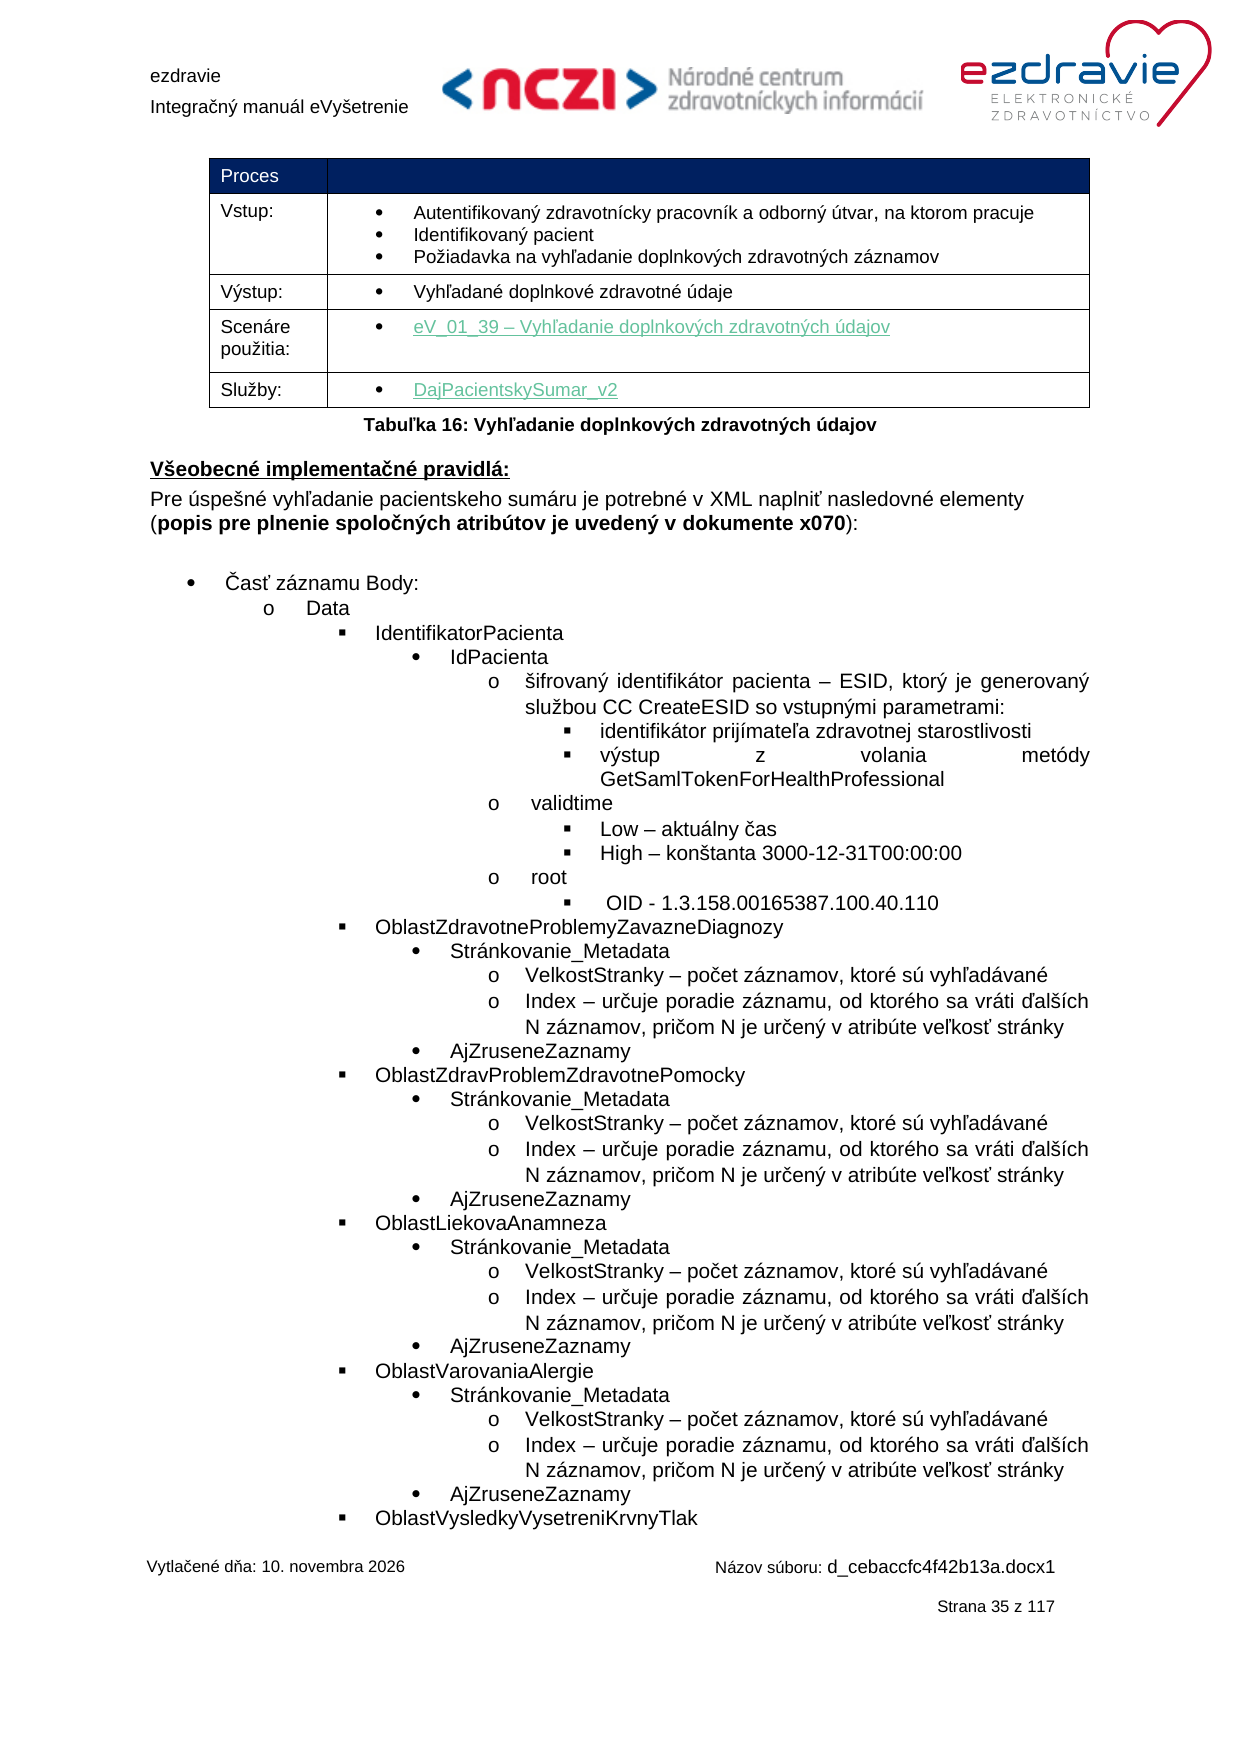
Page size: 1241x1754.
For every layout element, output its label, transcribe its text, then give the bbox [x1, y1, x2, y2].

list IdentifikatorPacienta [337, 621, 1090, 645]
text Tabuľka 16: Vyhľadanie doplnkových zdravotných údajov [150, 414, 1090, 436]
list OblastLiekovaAnamneza [337, 1211, 1090, 1235]
list OblastZdravotneProblemyZavazneDiagnozy [337, 915, 1090, 939]
list Časť záznamu Body: [187, 571, 1090, 595]
list root [487, 865, 1090, 891]
list VelkostStranky – počet záznamov, ktoré sú vyhľadávané [487, 1259, 1090, 1284]
list Stránkovanie_Metadata [412, 1382, 1090, 1407]
list Index – určuje poradie záznamu, od ktorého sa vráti ďalších N záznamov, pričom N je určený v atribúte veľkosť stránky [487, 1137, 1090, 1187]
list OID - 1.3.158.00165387.100.40.110 [562, 891, 1090, 915]
list Index – určuje poradie záznamu, od ktorého sa vráti ďalších N záznamov, pričom N je určený v atribúte veľkosť stránky [487, 989, 1090, 1039]
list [487, 1432, 1090, 1482]
list High – konštanta 3000-12-31T00:00:00 [562, 841, 1090, 865]
list Stránkovanie_Metadata [412, 1087, 1090, 1111]
list VelkostStranky – počet záznamov, ktoré sú vyhľadávané [487, 963, 1090, 989]
table_header [328, 159, 1089, 193]
list Data [262, 595, 1090, 621]
table_cell eV_01_39 – Vyhľadanie doplnkových zdravotných údajov [328, 310, 1089, 372]
list VelkostStranky – počet záznamov, ktoré sú vyhľadávané [487, 1407, 1090, 1432]
table_cell Scenáre použitia: [210, 310, 327, 372]
list AjZruseneZaznamy [412, 1187, 1090, 1211]
text Všeobecné implementačné pravidlá: [150, 457, 1090, 481]
list OblastZdravProblemZdravotnePomocky [337, 1063, 1090, 1087]
list Stránkovanie_Metadata [412, 939, 1090, 963]
list OblastVarovaniaAlergie [337, 1358, 1090, 1382]
table_cell Vstup: [210, 194, 327, 273]
list identifikátor prijímateľa zdravotnej starostlivosti [562, 719, 1090, 743]
table_cell Autentifikovaný zdravotnícky pracovník a odborný útvar, na ktorom pracuje Identifikovaný pacient Požiadavka na vyhľadanie doplnkových zdravotných záznamov [328, 194, 1089, 273]
list validtime [487, 791, 1090, 817]
table_cell Výstup: [210, 275, 327, 309]
list VelkostStranky – počet záznamov, ktoré sú vyhľadávané [487, 1111, 1090, 1137]
table_cell Služby: [210, 373, 327, 407]
picture [442, 67, 924, 114]
list Index – určuje poradie záznamu, od ktorého sa vráti ďalších N záznamov, pričom N je určený v atribúte veľkosť stránky [487, 1284, 1090, 1334]
list výstup z volania metódy GetSamlTokenForHealthProfessional [562, 743, 1090, 791]
picture [961, 20, 1212, 127]
table_header Proces [210, 159, 327, 193]
list šifrovaný identifikátor pacienta – ESID, ktorý je generovaný službou CC CreateESID so vstupnými parametrami: [487, 669, 1090, 719]
list AjZruseneZaznamy [412, 1039, 1090, 1063]
list Low – aktuálny čas [562, 817, 1090, 841]
list OblastVysledkyVysetreniKrvnyTlak [337, 1506, 1090, 1530]
list Stránkovanie_Metadata [412, 1235, 1090, 1259]
table_cell DajPacientskySumar_v2 [328, 373, 1089, 407]
list IdPacienta [412, 645, 1090, 669]
table_cell Vyhľadané doplnkové zdravotné údaje [328, 275, 1089, 309]
text Pre úspešné vyhľadanie pacientskeho sumáru je potrebné v XML naplniť nasledovné elementy (popis pre plnenie spoločných atribútov je uvedený v dokumente x070): [150, 487, 1090, 535]
list AjZruseneZaznamy [412, 1482, 1090, 1506]
list AjZruseneZaznamy [412, 1334, 1090, 1358]
